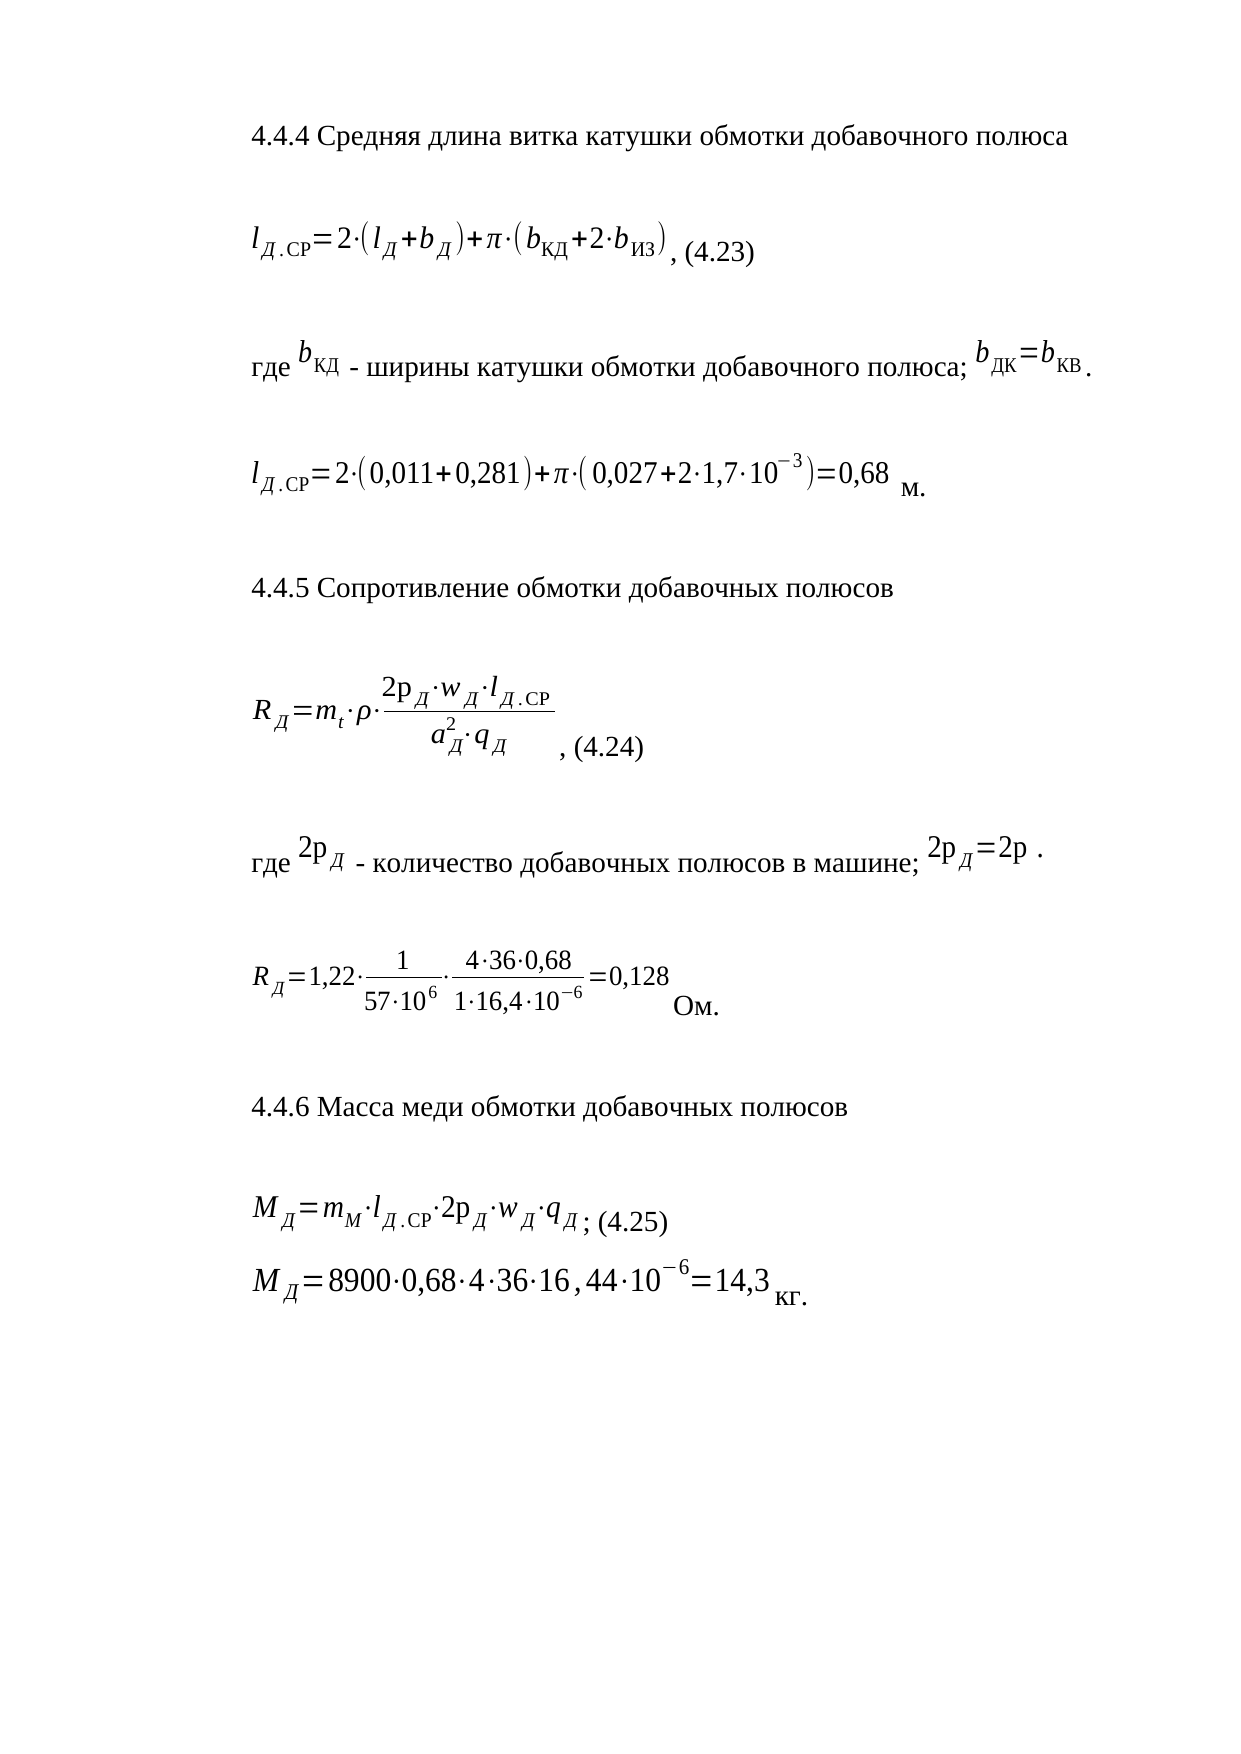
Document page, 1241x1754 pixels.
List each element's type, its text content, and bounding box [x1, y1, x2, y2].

text , (4.23) [177, 219, 1152, 267]
text м. [177, 450, 1152, 503]
text ; (4.25) [177, 1190, 1152, 1238]
text , (4.24) [177, 671, 1152, 763]
text кг. [177, 1255, 1152, 1311]
text 4.4.6 Масса меди обмотки добавочных полюсов [177, 1089, 1152, 1123]
text 4.4.4 Средняя длина витка катушки обмотки добавочного полюса [177, 118, 1152, 152]
text где - количество добавочных полюсов в машине; [177, 830, 1152, 878]
text где - ширины катушки обмотки добавочного полюса; . [177, 334, 1152, 383]
text Ом. [177, 945, 1152, 1022]
text 4.4.5 Сопротивление обмотки добавочных полюсов [177, 570, 1152, 603]
